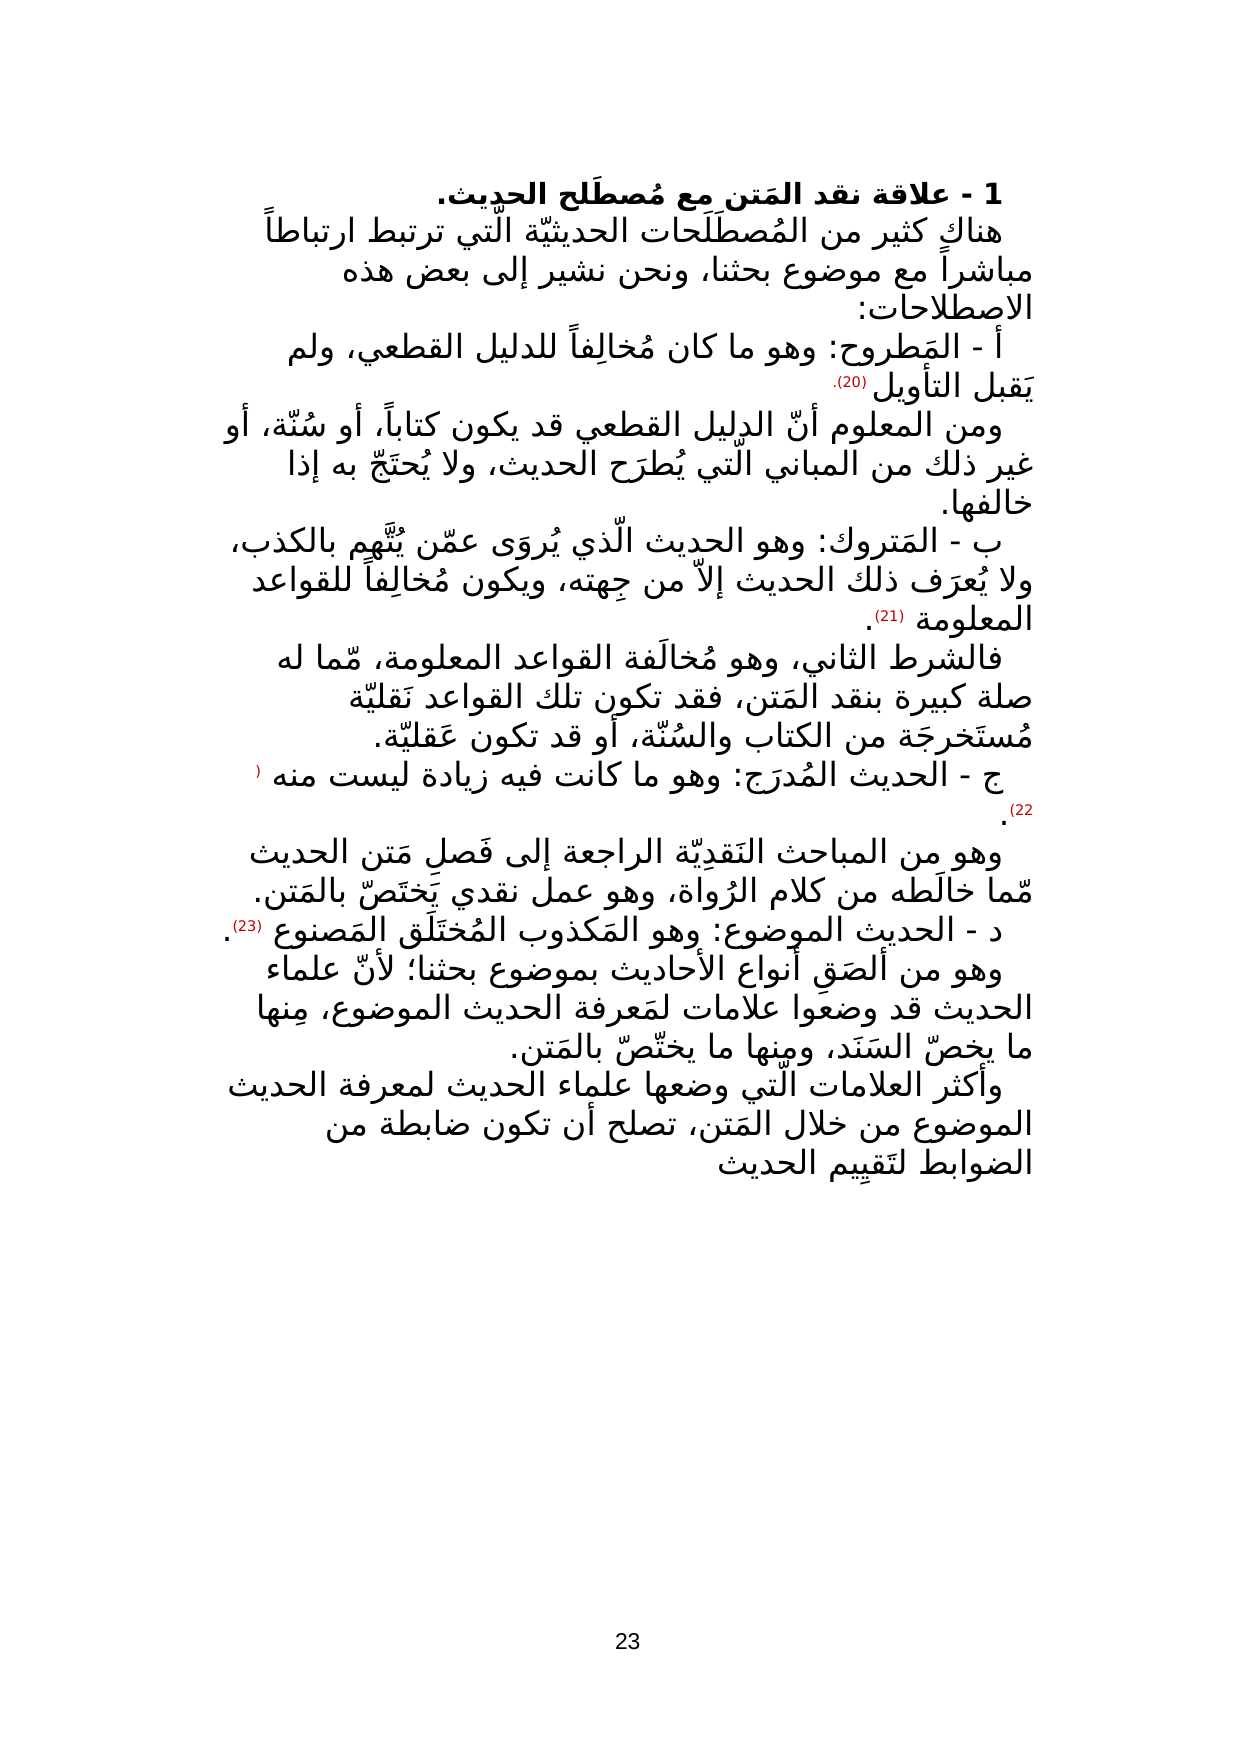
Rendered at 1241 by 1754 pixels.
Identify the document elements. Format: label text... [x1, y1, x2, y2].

text وأكثر العلامات الّتي وضعها علماء الحديث لمعرفة الحديث الموضوع من خلال المَتن، تصلح أن تكون ضابطة من الضوابط لتَقيِيم الحديث [222, 1066, 1033, 1182]
text ومن المعلوم أنّ الدليل القطعي قد يكون كتاباً، أو سُنّة، أو غير ذلك من المباني الّتي يُطرَح الحديث، ولا يُحتَجّ به إذا خالفها. [222, 405, 1033, 522]
text هناك كثير من المُصطَلَحات الحديثيّة الّتي ترتبط ارتباطاً مباشراً مع موضوع بحثنا، ونحن نشير إلى بعض هذه الاصطلاحات: [222, 211, 1033, 328]
text وهو من ألصَقِ أنواع الأحاديث بموضوع بحثنا؛ لأنّ علماء الحديث قد وضعوا علامات لمَعرفة الحديث الموضوع، مِنها ما يخصّ السَنَد، ومنها ما يختّصّ بالمَتن. [222, 949, 1033, 1066]
text 1 - علاقة نقد المَتن مع مُصطَلح الحديث. [222, 177, 1033, 211]
text ج - الحديث المُدرَج: وهو ما كانت فيه زيادة ليست منه (22). [222, 755, 1033, 833]
text ب - المَتروك: وهو الحديث الّذي يُروَى عمّن يُتَّهم بالكذب، ولا يُعرَف ذلك الحديث إلاّ من جِهته، ويكون مُخالِفاً للقواعد المعلومة (21). [222, 522, 1033, 638]
text د - الحديث الموضوع: وهو المَكذوب المُختَلَق المَصنوع (23). [222, 911, 1033, 949]
text أ - المَطروح: وهو ما كان مُخالِفاً للدليل القطعي، ولم يَقبل التأويل (20). [222, 328, 1033, 405]
text فالشرط الثاني، وهو مُخالَفة القواعد المعلومة، مّما له صلة كبيرة بنقد المَتن، فقد تكون تلك القواعد نَقليّة مُستَخرجَة من الكتاب والسُنّة، أو قد تكون عَقليّة. [222, 638, 1033, 755]
text وهو من المباحث النَقدِيّة الراجعة إلى فَصلِ مَتن الحديث مّما خالَطه من كلام الرُواة، وهو عمل نقدي يَختَصّ بالمَتن. [222, 833, 1033, 911]
